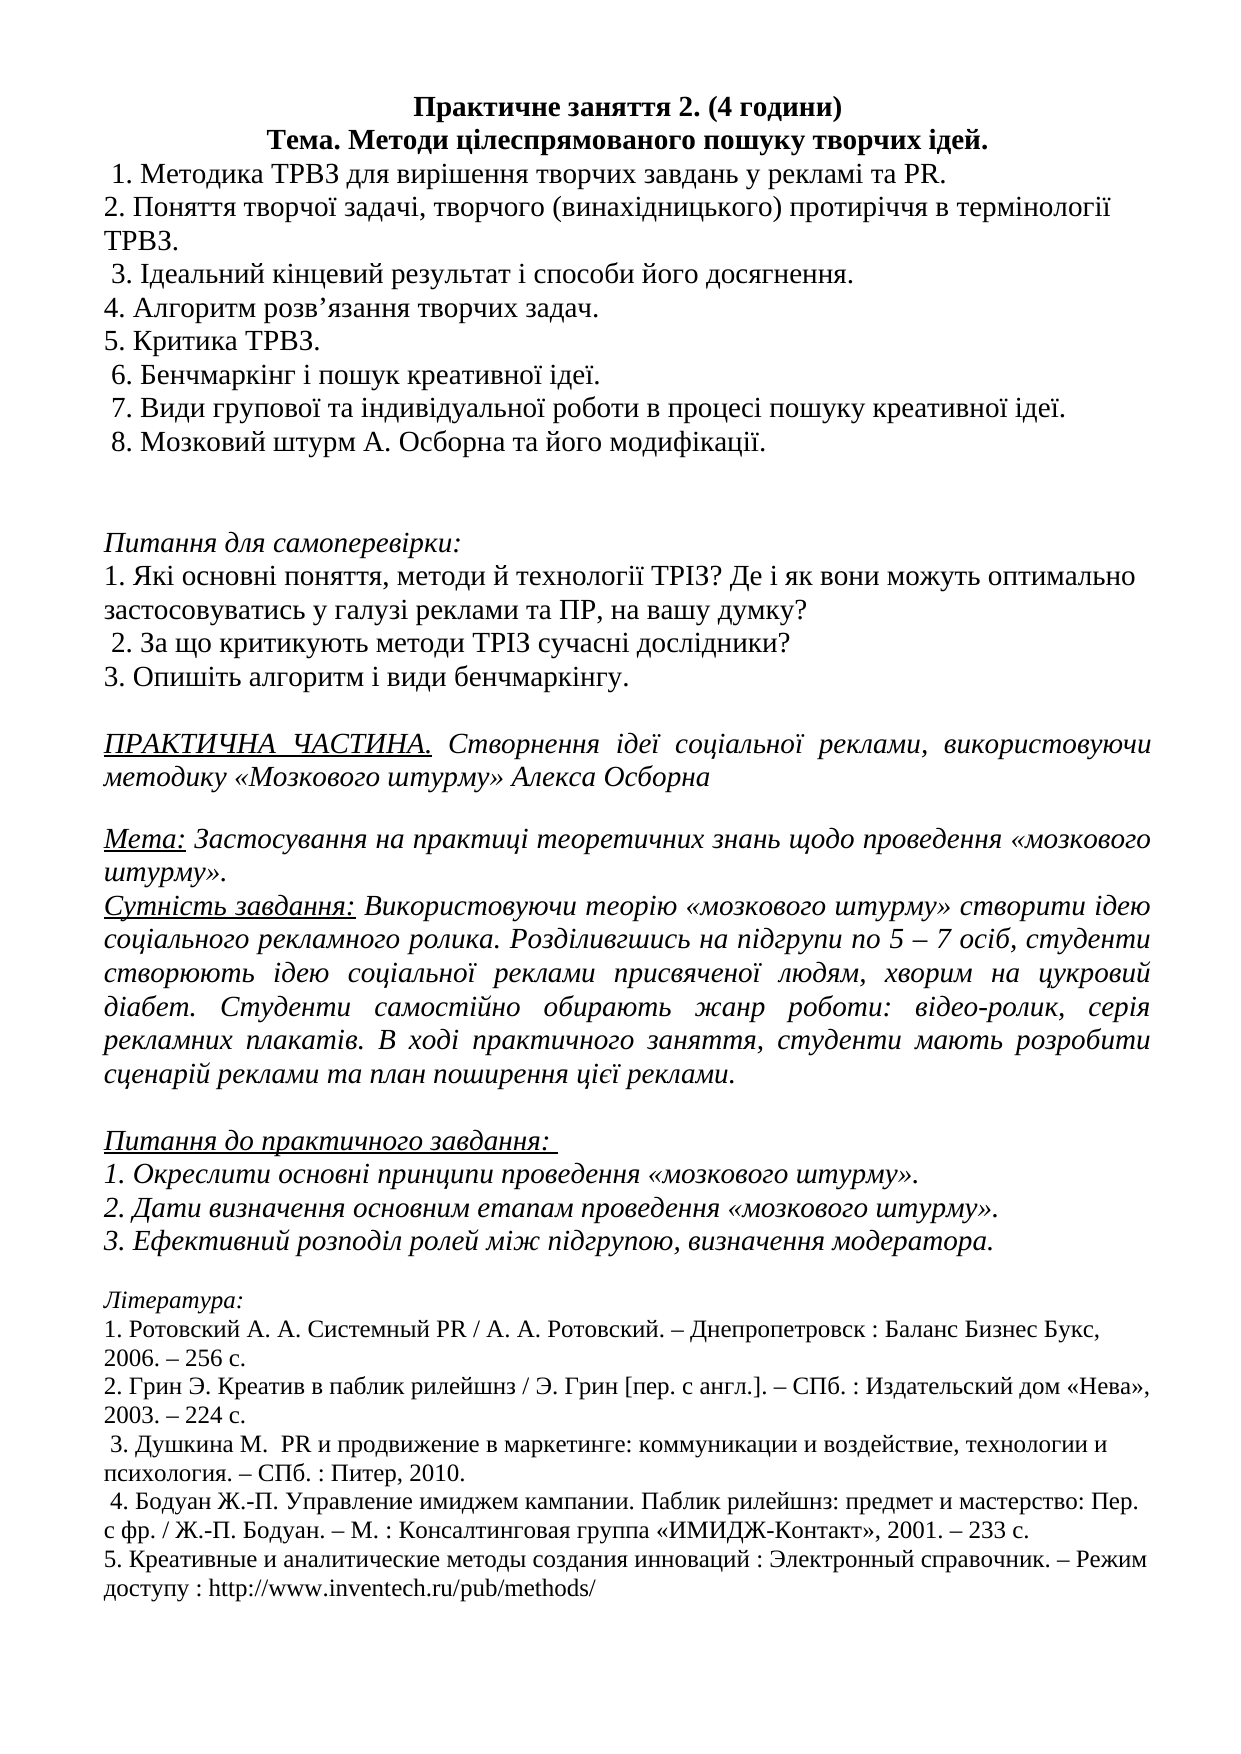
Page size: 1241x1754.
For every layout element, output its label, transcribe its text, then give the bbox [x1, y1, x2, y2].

text 8. Мозковий штурм А. Осборна та його модифікації. [103, 424, 1152, 458]
text 3. Опишіть алгоритм і види бенчмаркінгу. [103, 659, 1152, 692]
text 4. Алгоритм розв’язання творчих задач. [103, 290, 1152, 323]
text Мета: Застосування на практиці теоретичних знань щодо проведення «мозкового штурму». [103, 821, 1152, 888]
text 3. Душкина М. PR и продвижение в маркетинге: коммуникации и воздействие, технологии и психология. – СПб. : Питер, 2010. [103, 1429, 1152, 1486]
text 4. Бодуан Ж.-П. Управление имиджем кампании. Паблик рилейшнз: предмет и мастерство: Пер. с фр. / Ж.-П. Бодуан. – М. : Консалтинговая группа «ИМИДЖ-Контакт», 2001. – 233 с. [103, 1486, 1152, 1544]
text Сутність завдання: Використовуючи теорію «мозкового штурму» створити ідею соціального рекламного ролика. Розділивгшись на підгрупи по 5 – 7 осіб, студенти створюють ідею соціальної реклами присвяченої людям, хворим на цукровий діабет. Студенти самостійно обирають жанр роботи: відео-ролик, серія рекламних плакатів. В ході практичного заняття, студенти мають розробити сценарій реклами та план поширення цієї реклами. [103, 888, 1152, 1089]
text 6. Бенчмаркінг і пошук креативної ідеї. [103, 357, 1152, 391]
text 1. Які основні поняття, методи й технології ТРІЗ? Де і як вони можуть оптимально застосовуватись у галузі реклами та ПР, на вашу думку? [103, 558, 1152, 625]
text Література: [103, 1285, 1152, 1314]
text 1. Методика ТРВЗ для вирішення творчих завдань у рекламі та PR. [103, 156, 1152, 189]
text 2. За що критикують методи ТРІЗ сучасні дослідники? [103, 625, 1152, 659]
text 1. Окреслити основні принципи проведення «мозкового штурму». [103, 1156, 1152, 1190]
text ПРАКТИЧНА ЧАСТИНА. Створнення ідеї соціальної реклами, використовуючи методику «Мозкового штурму» Алекса Осборна [103, 726, 1152, 793]
text 3. Ефективний розподіл ролей між підгрупою, визначення модератора. [103, 1223, 1152, 1257]
text 2. Грин Э. Креатив в паблик рилейшнз / Э. Грин [пер. с англ.]. – СПб. : Издательский дом «Нева», 2003. – 224 с. [103, 1371, 1152, 1429]
text Практичне заняття 2. (4 години) [103, 89, 1152, 122]
text 3. Ідеальний кінцевий результат і способи його досягнення. [103, 256, 1152, 290]
text 5. Критика ТРВЗ. [103, 323, 1152, 357]
text 2. Поняття творчої задачі, творчого (винахідницького) протиріччя в термінології ТРВЗ. [103, 189, 1152, 256]
text 7. Види групової та індивідуальної роботи в процесі пошуку креативної ідеї. [103, 391, 1152, 424]
text Питання до практичного завдання: [103, 1123, 1152, 1156]
text 1. Ротовский А. А. Системный РR / А. А. Ротовский. – Днепропетровск : Баланс Бизнес Букс, 2006. – 256 с. [103, 1314, 1152, 1371]
text 5. Креативные и аналитические методы создания инноваций : Электронный справочник. – Режим доступу : http://www.inventech.ru/pub/methods/ [103, 1544, 1152, 1601]
text 2. Дати визначення основним етапам проведення «мозкового штурму». [103, 1190, 1152, 1223]
text Питання для самоперевірки: [103, 525, 1152, 558]
text Тема. Методи цілеспрямованого пошуку творчих ідей. [103, 122, 1152, 156]
